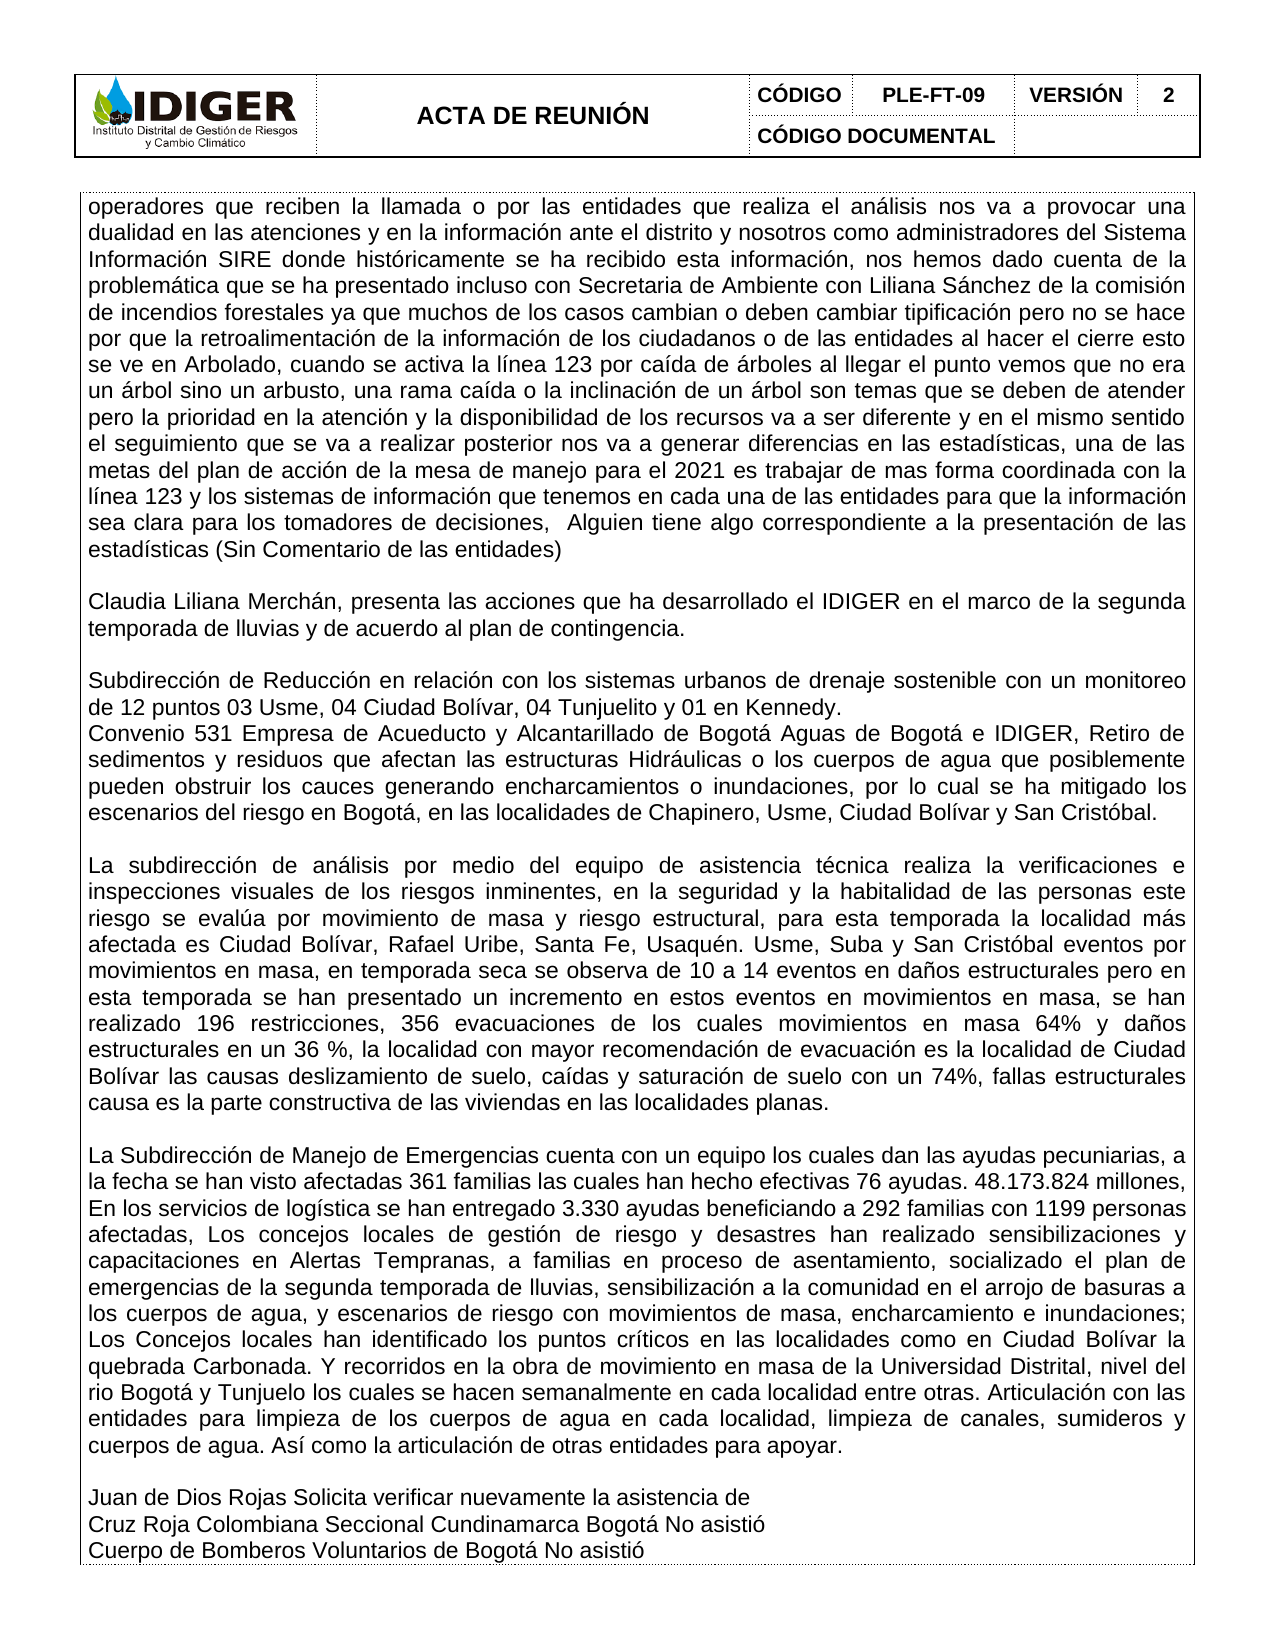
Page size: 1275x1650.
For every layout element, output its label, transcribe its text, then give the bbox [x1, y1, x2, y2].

picture [86, 75, 305, 156]
